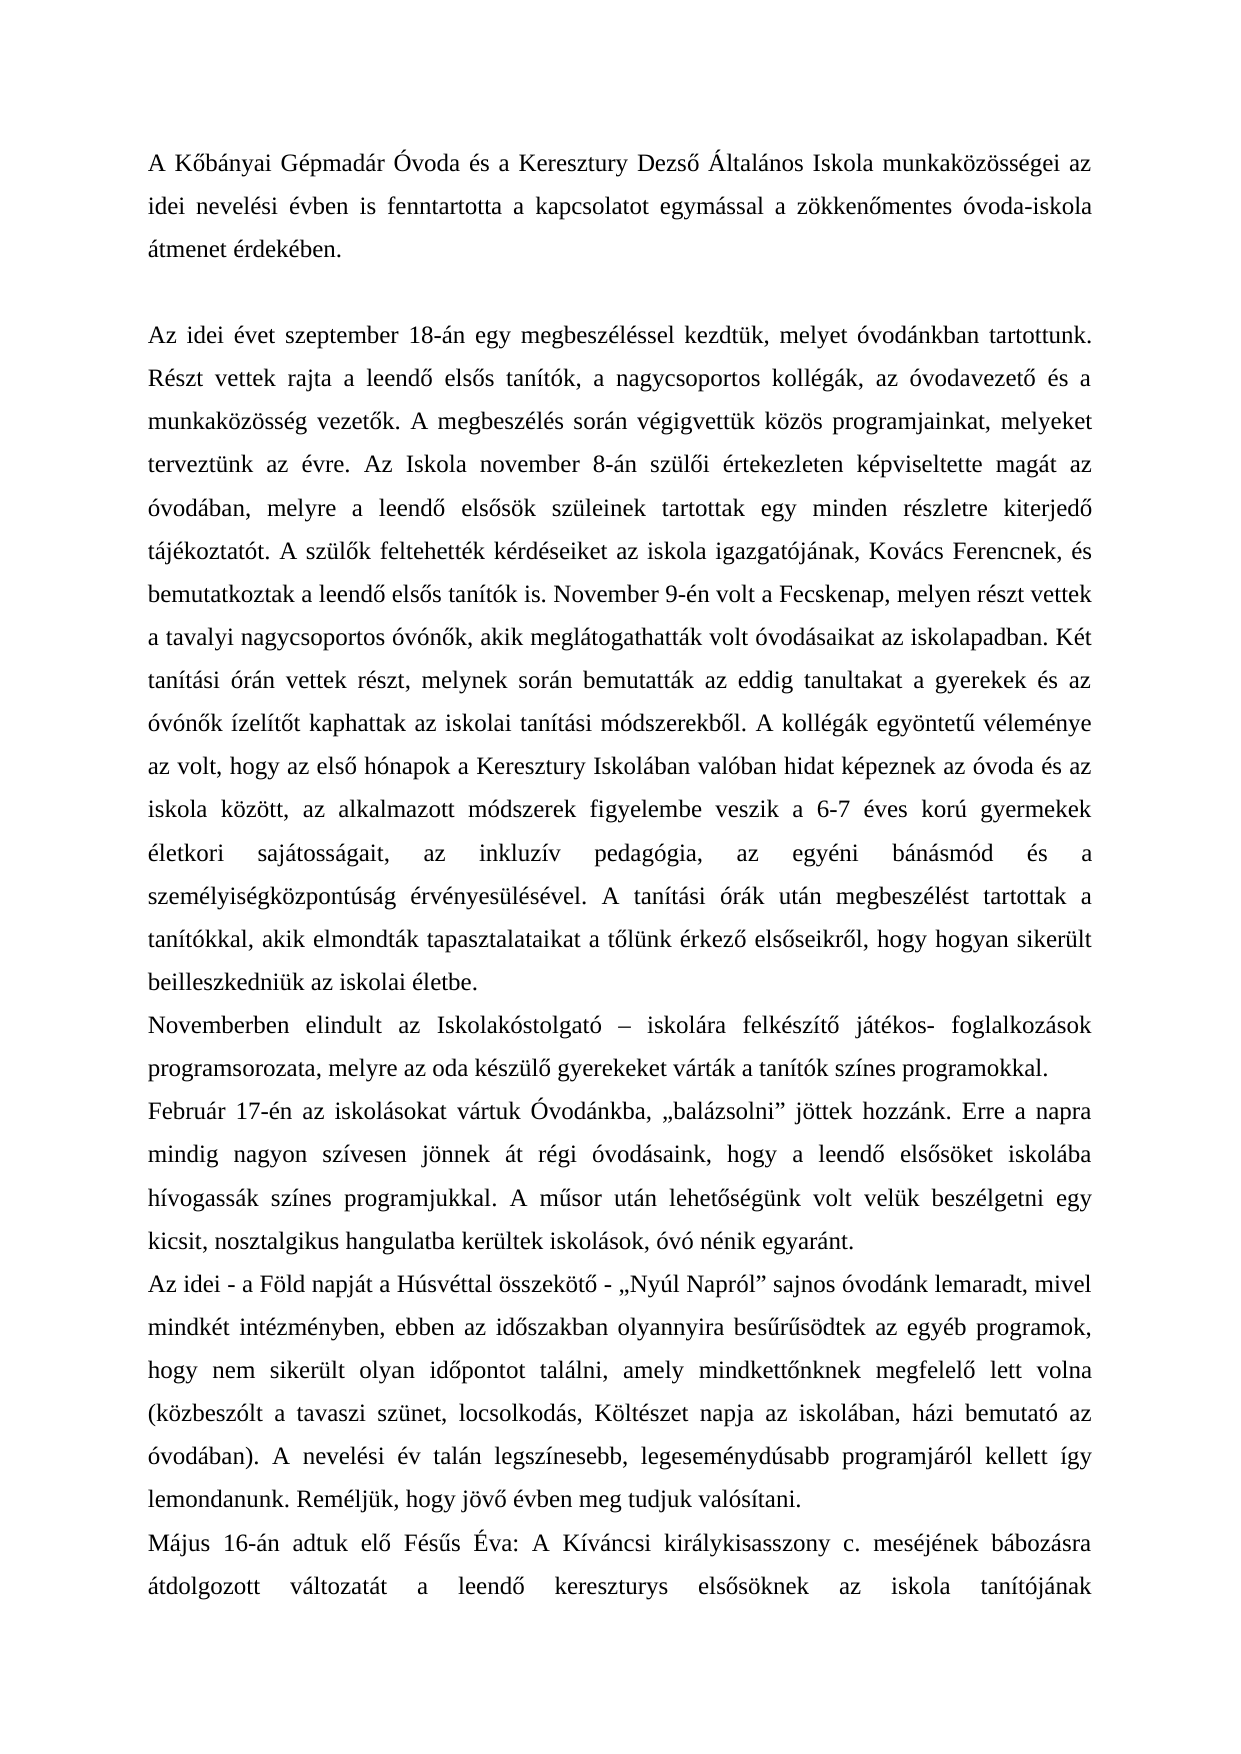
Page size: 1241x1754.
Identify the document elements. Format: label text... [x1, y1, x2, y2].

text Az idei - a Föld napját a Húsvéttal összekötő - „Nyúl Napról” sajnos óvodánk lemaradt, mivel mindkét intézményben, ebben az időszakban olyannyira besűrűsödtek az egyéb programok, hogy nem sikerült olyan időpontot találni, amely mindkettőnknek megfelelő lett volna (közbeszólt a tavaszi szünet, locsolkodás, Költészet napja az iskolában, házi bemutató az óvodában). A nevelési év talán legszínesebb, legeseménydúsabb programjáról kellett így lemondanunk. Reméljük, hogy jövő évben meg tudjuk valósítani. [148, 1269, 1093, 1513]
text Február 17-én az iskolásokat vártuk Óvodánkba, „balázsolni” jöttek hozzánk. Erre a napra mindig nagyon szívesen jönnek át régi óvodásaink, hogy a leendő elsősöket iskolába hívogassák színes programjukkal. A műsor után lehetőségünk volt velük beszélgetni egy kicsit, nosztalgikus hangulatba kerültek iskolások, óvó nénik egyaránt. [148, 1096, 1093, 1254]
text A Kőbányai Gépmadár Óvoda és a Keresztury Dezső Általános Iskola munkaközösségei az idei nevelési évben is fenntartotta a kapcsolatot egymással a zökkenőmentes óvoda-iskola átmenet érdekében. [148, 148, 1093, 263]
text Novemberben elindult az Iskolakóstolgató – iskolára felkészítő játékos- foglalkozások programsorozata, melyre az oda készülő gyerekeket várták a tanítók színes programokkal. [148, 1010, 1093, 1082]
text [148, 1528, 1093, 1599]
text Az idei évet szeptember 18-án egy megbeszéléssel kezdtük, melyet óvodánkban tartottunk. Részt vettek rajta a leendő elsős tanítók, a nagycsoportos kollégák, az óvodavezető és a munkaközösség vezetők. A megbeszélés során végigvettük közös programjainkat, melyeket terveztünk az évre. Az Iskola november 8-án szülői értekezleten képviseltette magát az óvodában, melyre a leendő elsősök szüleinek tartottak egy minden részletre kiterjedő tájékoztatót. A szülők feltehették kérdéseiket az iskola igazgatójának, Kovács Ferencnek, és bemutatkoztak a leendő elsős tanítók is. November 9-én volt a Fecskenap, melyen részt vettek a tavalyi nagycsoportos óvónők, akik meglátogathatták volt óvodásaikat az iskolapadban. Két tanítási órán vettek részt, melynek során bemutatták az eddig tanultakat a gyerekek és az óvónők ízelítőt kaphattak az iskolai tanítási módszerekből. A kollégák egyöntetű véleménye az volt, hogy az első hónapok a Keresztury Iskolában valóban hidat képeznek az óvoda és az iskola között, az alkalmazott módszerek figyelembe veszik a 6-7 éves korú gyermekek életkori sajátosságait, az inkluzív pedagógia, az egyéni bánásmód és a személyiségközpontúság érvényesülésével. A tanítási órák után megbeszélést tartottak a tanítókkal, akik elmondták tapasztalataikat a tőlünk érkező elsőseikről, hogy hogyan sikerült beilleszkedniük az iskolai életbe. [148, 320, 1093, 996]
